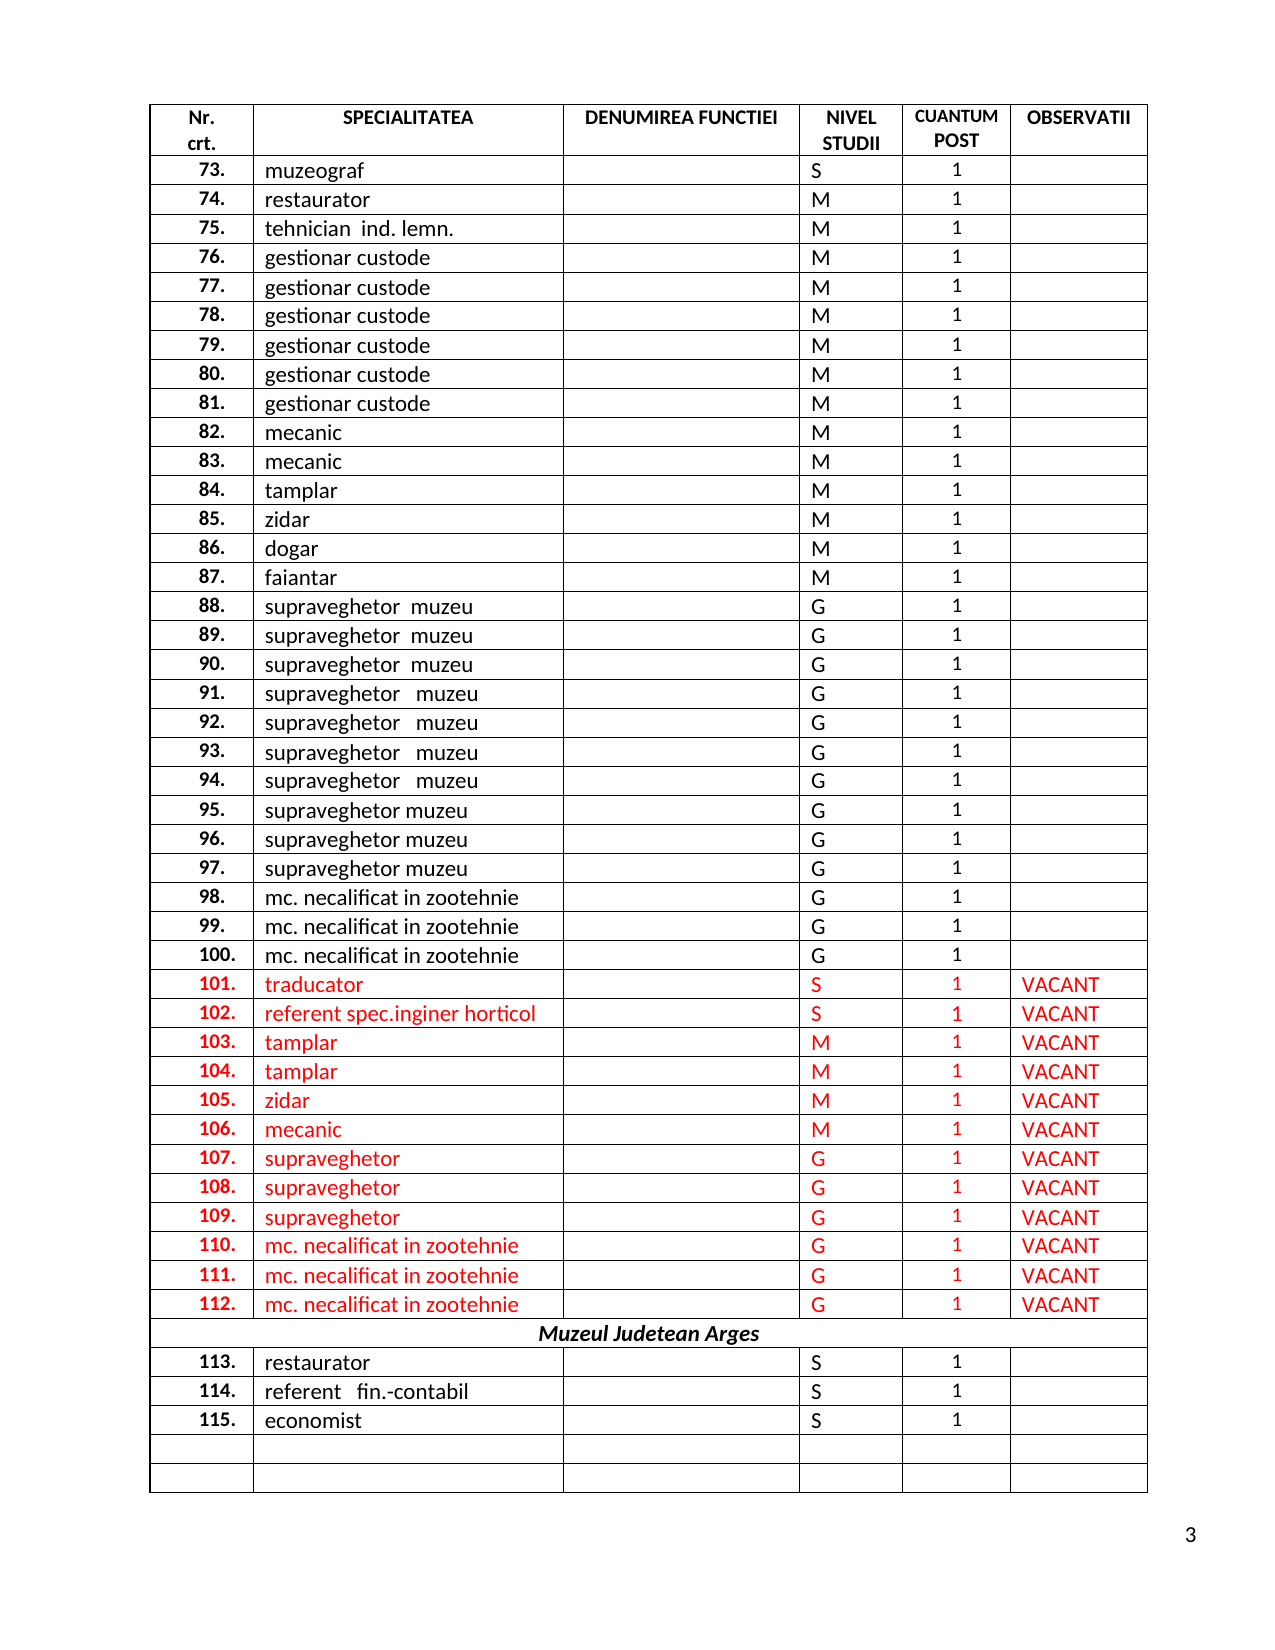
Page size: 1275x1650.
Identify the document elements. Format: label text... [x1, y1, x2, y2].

table_cell S [800, 1406, 902, 1434]
table_cell [1011, 680, 1147, 707]
table_cell [151, 1174, 253, 1202]
table_cell [151, 883, 253, 911]
table_cell 1 [903, 680, 1010, 707]
table_cell supraveghetor [254, 1203, 563, 1231]
table_cell gestionar custode [254, 331, 563, 359]
table_cell gestionar custode [254, 244, 563, 272]
table_cell [151, 1261, 253, 1289]
table_cell G [800, 738, 902, 766]
table_cell [1011, 854, 1147, 882]
table_cell SPECIALITATEA [254, 105, 563, 155]
table_cell 1 [903, 1348, 1010, 1376]
table_cell M [800, 418, 902, 446]
table_cell 1 [903, 883, 1010, 911]
table_cell [1011, 534, 1147, 562]
table_cell [564, 1086, 799, 1114]
table_cell supraveghetor muzeu [254, 825, 563, 853]
table_cell [254, 1435, 563, 1463]
table_cell G [800, 1290, 902, 1318]
table_cell Nr. crt. [151, 105, 253, 155]
table_cell [151, 1348, 253, 1376]
table_cell [151, 592, 253, 620]
table_cell [1011, 563, 1147, 591]
table_cell [151, 273, 253, 301]
table_cell [1011, 883, 1147, 911]
table_cell [151, 1377, 253, 1405]
table_cell 1 [903, 447, 1010, 475]
table_cell [1011, 941, 1147, 969]
table_cell [151, 738, 253, 766]
table_cell 1 [903, 1406, 1010, 1434]
table_cell traducator [254, 970, 563, 998]
table_cell M [800, 1086, 902, 1114]
table_cell [151, 999, 253, 1027]
table_cell 1 [903, 1115, 1010, 1143]
table_cell [151, 505, 253, 533]
table_cell 1 [903, 1028, 1010, 1056]
table_cell mc. necalificat in zootehnie [254, 1290, 563, 1318]
table_cell S [800, 156, 902, 184]
table_cell mecanic [254, 418, 563, 446]
table_cell zidar [254, 505, 563, 533]
table_cell [1011, 156, 1147, 184]
table_cell dogar [254, 534, 563, 562]
table_cell [564, 1232, 799, 1260]
table_cell tamplar [254, 476, 563, 504]
table_cell [1011, 912, 1147, 940]
table_cell [151, 1028, 253, 1056]
table_cell [1011, 331, 1147, 359]
table_cell [564, 1377, 799, 1405]
table_cell G [800, 621, 902, 649]
table_cell VACANT [1011, 1261, 1147, 1289]
table_cell [151, 534, 253, 562]
table_cell S [800, 999, 902, 1027]
table_cell 1 [903, 215, 1010, 242]
table_cell gestionar custode [254, 302, 563, 330]
table_cell [151, 680, 253, 707]
table_cell 1 [903, 476, 1010, 504]
table_cell 1 [903, 1174, 1010, 1202]
table_cell 1 [903, 941, 1010, 969]
table_cell 1 [903, 592, 1010, 620]
table_cell [903, 1464, 1010, 1492]
table_cell [1011, 476, 1147, 504]
table_cell [564, 1435, 799, 1463]
table_cell mc. necalificat in zootehnie [254, 1232, 563, 1260]
table_cell [1011, 1464, 1147, 1492]
table_cell [1011, 1406, 1147, 1434]
table_cell M [800, 447, 902, 475]
table_cell [564, 825, 799, 853]
table_cell supraveghetor muzeu [254, 796, 563, 824]
table_cell [1011, 505, 1147, 533]
table_cell [151, 941, 253, 969]
table_cell 1 [903, 534, 1010, 562]
table_cell [151, 1464, 253, 1492]
table_cell VACANT [1011, 1145, 1147, 1172]
table_cell gestionar custode [254, 273, 563, 301]
table_cell M [800, 331, 902, 359]
table_cell gestionar custode [254, 389, 563, 417]
table_cell [1011, 302, 1147, 330]
table_cell 1 [903, 418, 1010, 446]
table_cell supraveghetor [254, 1145, 563, 1172]
table_cell 1 [903, 389, 1010, 417]
table_cell [564, 563, 799, 591]
table_cell [151, 650, 253, 678]
table_cell [564, 1057, 799, 1085]
table_cell [564, 1145, 799, 1172]
table_cell supraveghetor [254, 1174, 563, 1202]
table_cell [151, 970, 253, 998]
table_cell [1011, 447, 1147, 475]
table_cell VACANT [1011, 1174, 1147, 1202]
table_cell 1 [903, 563, 1010, 591]
table_cell [564, 709, 799, 737]
table_cell mc. necalificat in zootehnie [254, 912, 563, 940]
table_cell G [800, 767, 902, 795]
table_cell supraveghetor muzeu [254, 592, 563, 620]
table_cell tamplar [254, 1028, 563, 1056]
table_cell [151, 796, 253, 824]
table_cell [564, 1115, 799, 1143]
table_cell VACANT [1011, 1057, 1147, 1085]
table_cell 1 [903, 1057, 1010, 1085]
table_cell [151, 563, 253, 591]
table_cell [564, 854, 799, 882]
table_cell G [800, 1261, 902, 1289]
table_cell [151, 360, 253, 388]
table_cell [151, 621, 253, 649]
table_cell [151, 215, 253, 242]
table_cell M [800, 534, 902, 562]
table_cell 1 [903, 1086, 1010, 1114]
table_cell [800, 1464, 902, 1492]
table_cell supraveghetor muzeu [254, 854, 563, 882]
table_cell M [800, 1115, 902, 1143]
table_cell [1011, 273, 1147, 301]
table_cell [1011, 1377, 1147, 1405]
table_cell [564, 796, 799, 824]
table_cell muzeograf [254, 156, 563, 184]
table_cell gestionar custode [254, 360, 563, 388]
table_cell tehnician ind. lemn. [254, 215, 563, 242]
table_cell M [800, 360, 902, 388]
table_cell G [800, 592, 902, 620]
table_cell [151, 854, 253, 882]
table_cell [564, 418, 799, 446]
table_cell 1 [903, 970, 1010, 998]
table_cell [564, 302, 799, 330]
table_cell VACANT [1011, 1203, 1147, 1231]
table_cell [1011, 709, 1147, 737]
table_cell [151, 1086, 253, 1114]
table_cell [564, 1464, 799, 1492]
table_cell 1 [903, 854, 1010, 882]
table_cell [800, 1435, 902, 1463]
table_cell G [800, 912, 902, 940]
table_cell [151, 389, 253, 417]
table_cell [564, 505, 799, 533]
table_cell 1 [903, 360, 1010, 388]
table_cell [151, 244, 253, 272]
table_cell [564, 185, 799, 213]
table_cell [564, 447, 799, 475]
table_cell mc. necalificat in zootehnie [254, 941, 563, 969]
table_cell [151, 912, 253, 940]
table_cell 1 [903, 1145, 1010, 1172]
table_cell [564, 650, 799, 678]
table_cell mc. necalificat in zootehnie [254, 883, 563, 911]
table_cell 1 [903, 767, 1010, 795]
table_cell mc. necalificat in zootehnie [254, 1261, 563, 1289]
table_cell 1 [903, 650, 1010, 678]
table_cell 1 [903, 709, 1010, 737]
table_cell G [800, 796, 902, 824]
table_cell NIVEL STUDII [800, 105, 902, 155]
table_cell [564, 1203, 799, 1231]
table_cell M [800, 244, 902, 272]
table_cell [151, 1435, 253, 1463]
table_cell 1 [903, 505, 1010, 533]
table_cell 1 [903, 273, 1010, 301]
table_cell S [800, 1348, 902, 1376]
table_cell supraveghetor muzeu [254, 709, 563, 737]
table_cell [1011, 650, 1147, 678]
table_cell [564, 621, 799, 649]
table_cell economist [254, 1406, 563, 1434]
table_cell M [800, 1028, 902, 1056]
table_cell 1 [903, 331, 1010, 359]
table_cell mecanic [254, 1115, 563, 1143]
table_cell [564, 534, 799, 562]
table_cell [564, 912, 799, 940]
table_cell [1011, 244, 1147, 272]
table_cell M [800, 1057, 902, 1085]
table_cell [564, 1406, 799, 1434]
table_cell [1011, 1435, 1147, 1463]
table_cell VACANT [1011, 1115, 1147, 1143]
table_cell [564, 1348, 799, 1376]
table_cell [1011, 360, 1147, 388]
table_cell zidar [254, 1086, 563, 1114]
table_cell [564, 680, 799, 707]
table_cell G [800, 1145, 902, 1172]
table_cell [151, 447, 253, 475]
table_cell 1 [903, 156, 1010, 184]
table_cell 1 [903, 1377, 1010, 1405]
table_cell 1 [903, 1290, 1010, 1318]
table_cell [151, 1290, 253, 1318]
table_cell G [800, 650, 902, 678]
table_cell [564, 244, 799, 272]
table_cell G [800, 941, 902, 969]
table_cell [564, 1290, 799, 1318]
table_cell referent fin.-contabil [254, 1377, 563, 1405]
table_cell tamplar [254, 1057, 563, 1085]
table_cell [564, 738, 799, 766]
table_cell [564, 273, 799, 301]
table_cell supraveghetor muzeu [254, 738, 563, 766]
table_cell [564, 970, 799, 998]
table_cell 1 [903, 244, 1010, 272]
table_cell [1011, 825, 1147, 853]
table_cell [1011, 767, 1147, 795]
table_cell VACANT [1011, 1232, 1147, 1260]
table_cell M [800, 563, 902, 591]
table_cell [254, 1464, 563, 1492]
table_cell G [800, 1174, 902, 1202]
table_cell [151, 825, 253, 853]
table_cell G [800, 1203, 902, 1231]
table_cell [564, 331, 799, 359]
table_cell G [800, 883, 902, 911]
table_cell 1 [903, 912, 1010, 940]
table_cell [564, 476, 799, 504]
table_cell VACANT [1011, 1290, 1147, 1318]
table_cell 1 [903, 302, 1010, 330]
table_cell VACANT [1011, 1086, 1147, 1114]
table_cell [564, 767, 799, 795]
table_cell faiantar [254, 563, 563, 591]
table_cell M [800, 185, 902, 213]
table_cell S [800, 1377, 902, 1405]
table_cell [564, 883, 799, 911]
table_cell supraveghetor muzeu [254, 767, 563, 795]
table_cell M [800, 215, 902, 242]
table_cell [151, 331, 253, 359]
table_cell [1011, 389, 1147, 417]
table_cell [1011, 592, 1147, 620]
table_cell [151, 767, 253, 795]
table_cell supraveghetor muzeu [254, 650, 563, 678]
table_cell [151, 1115, 253, 1143]
table_cell G [800, 680, 902, 707]
table_cell [1011, 185, 1147, 213]
table_cell supraveghetor muzeu [254, 621, 563, 649]
table_cell 1 [903, 185, 1010, 213]
table_cell G [800, 709, 902, 737]
table_cell [1011, 796, 1147, 824]
table_cell [564, 389, 799, 417]
table_cell [151, 1203, 253, 1231]
table_cell [564, 999, 799, 1027]
table_cell 1 [903, 1232, 1010, 1260]
table_cell [151, 1406, 253, 1434]
table_cell 1 [903, 738, 1010, 766]
table_cell DENUMIREA FUNCTIEI [564, 105, 799, 155]
table_cell restaurator [254, 185, 563, 213]
table_cell [151, 156, 253, 184]
table_cell restaurator [254, 1348, 563, 1376]
table_cell [151, 185, 253, 213]
table_cell [151, 302, 253, 330]
table_cell 1 [903, 621, 1010, 649]
table_cell [903, 1435, 1010, 1463]
table_cell M [800, 505, 902, 533]
table_cell G [800, 1232, 902, 1260]
table_cell referent spec.inginer horticol [254, 999, 563, 1027]
table_cell 1 [903, 999, 1010, 1027]
table_cell [564, 1174, 799, 1202]
table_cell VACANT [1011, 970, 1147, 998]
table_cell S [800, 970, 902, 998]
table_cell [1011, 621, 1147, 649]
table_cell [151, 476, 253, 504]
table_cell [564, 156, 799, 184]
table_cell [564, 360, 799, 388]
table_cell [151, 418, 253, 446]
table_cell M [800, 273, 902, 301]
table_cell G [800, 825, 902, 853]
table_cell [151, 1145, 253, 1172]
table_cell supraveghetor muzeu [254, 680, 563, 707]
table_cell [564, 592, 799, 620]
table_cell OBSERVATII [1011, 105, 1147, 155]
table_cell 1 [903, 825, 1010, 853]
table_cell Muzeul Judetean Arges [151, 1319, 1147, 1347]
table_cell G [800, 854, 902, 882]
table_cell [151, 709, 253, 737]
table_cell M [800, 302, 902, 330]
table_cell [1011, 215, 1147, 242]
table_cell 1 [903, 796, 1010, 824]
table_cell mecanic [254, 447, 563, 475]
table_cell [564, 1028, 799, 1056]
table_cell [564, 215, 799, 242]
table_cell [151, 1232, 253, 1260]
table_cell 1 [903, 1261, 1010, 1289]
table_cell 1 [903, 1203, 1010, 1231]
table_cell M [800, 476, 902, 504]
table_cell [1011, 738, 1147, 766]
table_cell VACANT [1011, 999, 1147, 1027]
table_cell [1011, 418, 1147, 446]
table_cell CUANTUM POST [903, 105, 1010, 155]
table_cell [151, 1057, 253, 1085]
table_cell VACANT [1011, 1028, 1147, 1056]
table_cell [1011, 1348, 1147, 1376]
table_cell M [800, 389, 902, 417]
table_cell [564, 941, 799, 969]
table_cell [564, 1261, 799, 1289]
